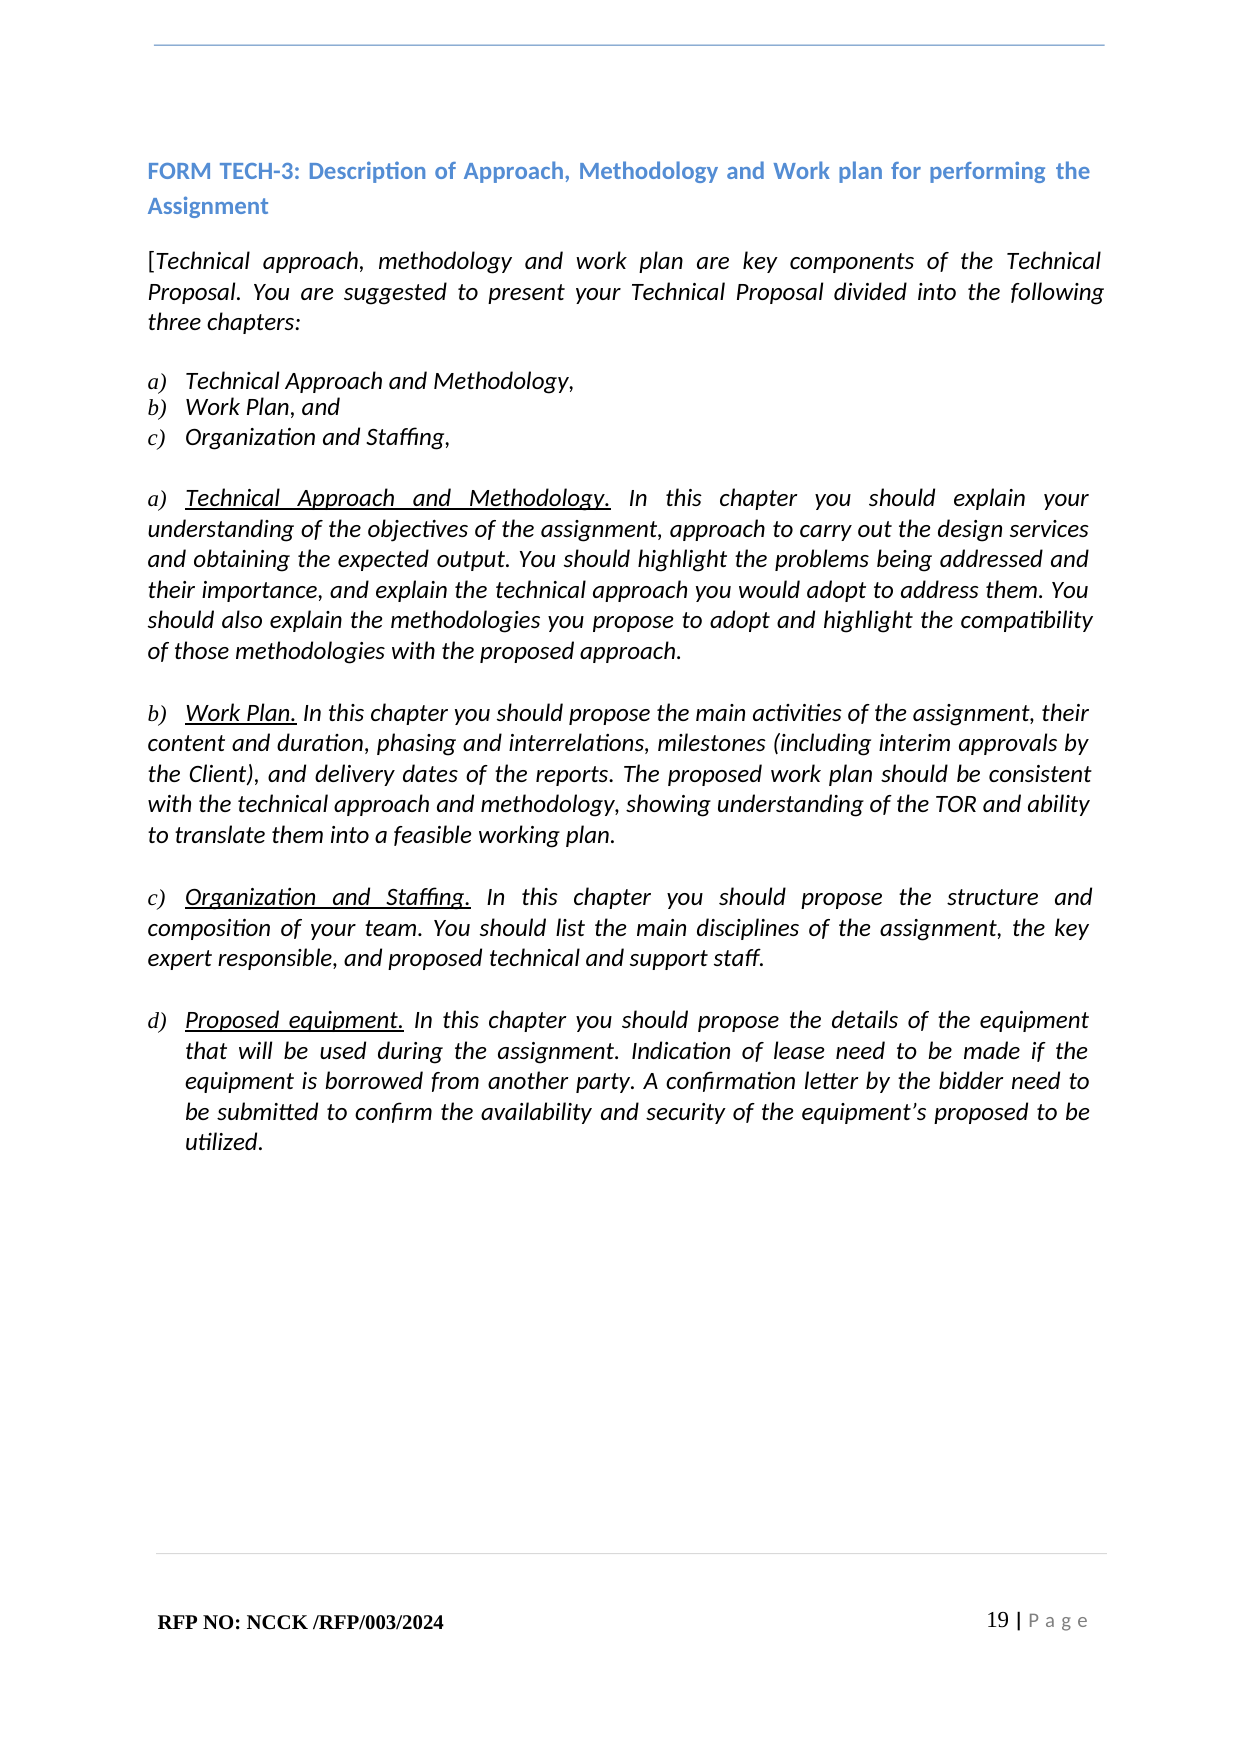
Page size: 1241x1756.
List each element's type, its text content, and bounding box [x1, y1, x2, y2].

list Work Plan. In this chapter you should propose the main activities of the assignment, their content and duration, phasing and interrelations, milestones (including interim approvals by the Client), and delivery dates of the reports. The proposed work plan should be consistent with the technical approach and methodology, showing understanding of the TOR and ability to translate them into a feasible working plan. [147, 697, 1093, 849]
list Organization and Staffing. In this chapter you should propose the structure and composition of your team. You should list the main disciplines of the assignment, the key expert responsible, and proposed technical and support staff. [147, 881, 1093, 973]
list Proposed equipment. In this chapter you should propose the details of the equipment that will be used during the assignment. Indication of lease need to be made if the equipment is borrowed from another party. A confirmation letter by the bidder need to be submitted to confirm the availability and security of the equipment’s proposed to be utilized. [147, 1004, 1093, 1157]
text [Technical approach, methodology and work plan are key components of the Technical Proposal. You are suggested to present your Technical Proposal divided into the following three chapters: [147, 245, 1105, 337]
text FORM TECH-3: Description of Approach, Methodology and Work plan for performing the Assignment [147, 156, 1090, 221]
list Technical Approach and Methodology. In this chapter you should explain your understanding of the objectives of the assignment, approach to carry out the design services and obtaining the expected output. You should highlight the problems being addressed and their importance, and explain the technical approach you would adopt to address them. You should also explain the methodologies you propose to adopt and highlight the compatibility of those methodologies with the proposed approach. [147, 482, 1092, 665]
list Technical Approach and Methodology, [147, 368, 1105, 395]
list Organization and Staffing, [147, 421, 1105, 452]
list Work Plan, and [147, 395, 1105, 421]
